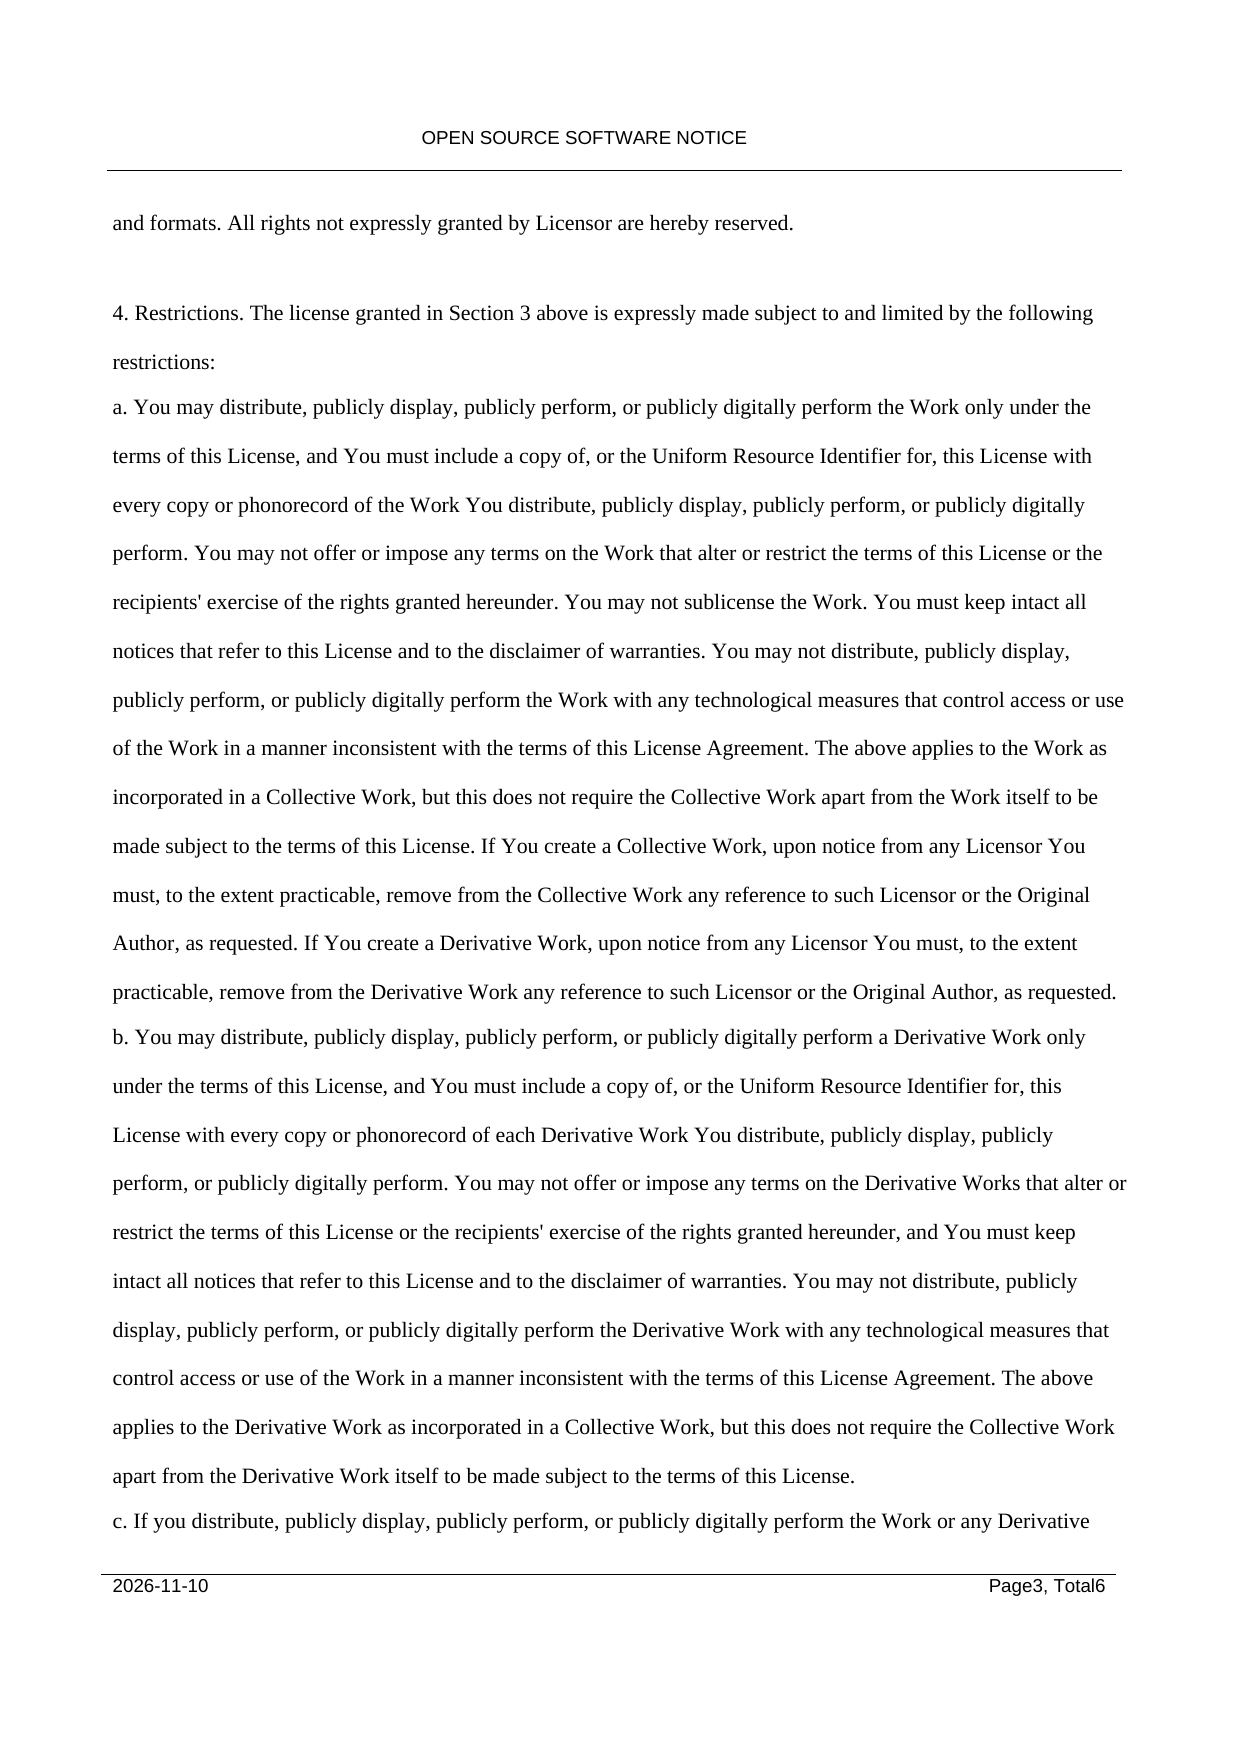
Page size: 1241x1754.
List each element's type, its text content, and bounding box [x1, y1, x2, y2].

text a. You may distribute, publicly display, publicly perform, or publicly digitally perform the Work only under the terms of this License, and You must include a copy of, or the Uniform Resource Identifier for, this License with every copy or phonorecord of the Work You distribute, publicly display, publicly perform, or publicly digitally perform. You may not offer or impose any terms on the Work that alter or restrict the terms of this License or the recipients' exercise of the rights granted hereunder. You may not sublicense the Work. You must keep intact all notices that refer to this License and to the disclaimer of warranties. You may not distribute, publicly display, publicly perform, or publicly digitally perform the Work with any technological measures that control access or use of the Work in a manner inconsistent with the terms of this License Agreement. The above applies to the Work as incorporated in a Collective Work, but this does not require the Collective Work apart from the Work itself to be made subject to the terms of this License. If You create a Collective Work, upon notice from any Licensor You must, to the extent practicable, remove from the Collective Work any reference to such Licensor or the Original Author, as requested. If You create a Derivative Work, upon notice from any Licensor You must, to the extent practicable, remove from the Derivative Work any reference to such Licensor or the Original Author, as requested. [112, 390, 1128, 1008]
text 4. Restrictions. The license granted in Section 3 above is expressly made subject to and limited by the following restrictions: [112, 297, 1128, 378]
text b. You may distribute, publicly display, publicly perform, or publicly digitally perform a Derivative Work only under the terms of this License, and You must include a copy of, or the Uniform Resource Identifier for, this License with every copy or phonorecord of each Derivative Work You distribute, publicly display, publicly perform, or publicly digitally perform. You may not offer or impose any terms on the Derivative Works that alter or restrict the terms of this License or the recipients' exercise of the rights granted hereunder, and You must keep intact all notices that refer to this License and to the disclaimer of warranties. You may not distribute, publicly display, publicly perform, or publicly digitally perform the Derivative Work with any technological measures that control access or use of the Work in a manner inconsistent with the terms of this License Agreement. The above applies to the Derivative Work as incorporated in a Collective Work, but this does not require the Collective Work apart from the Derivative Work itself to be made subject to the terms of this License. [112, 1021, 1128, 1492]
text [112, 1504, 1128, 1537]
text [112, 206, 1128, 239]
